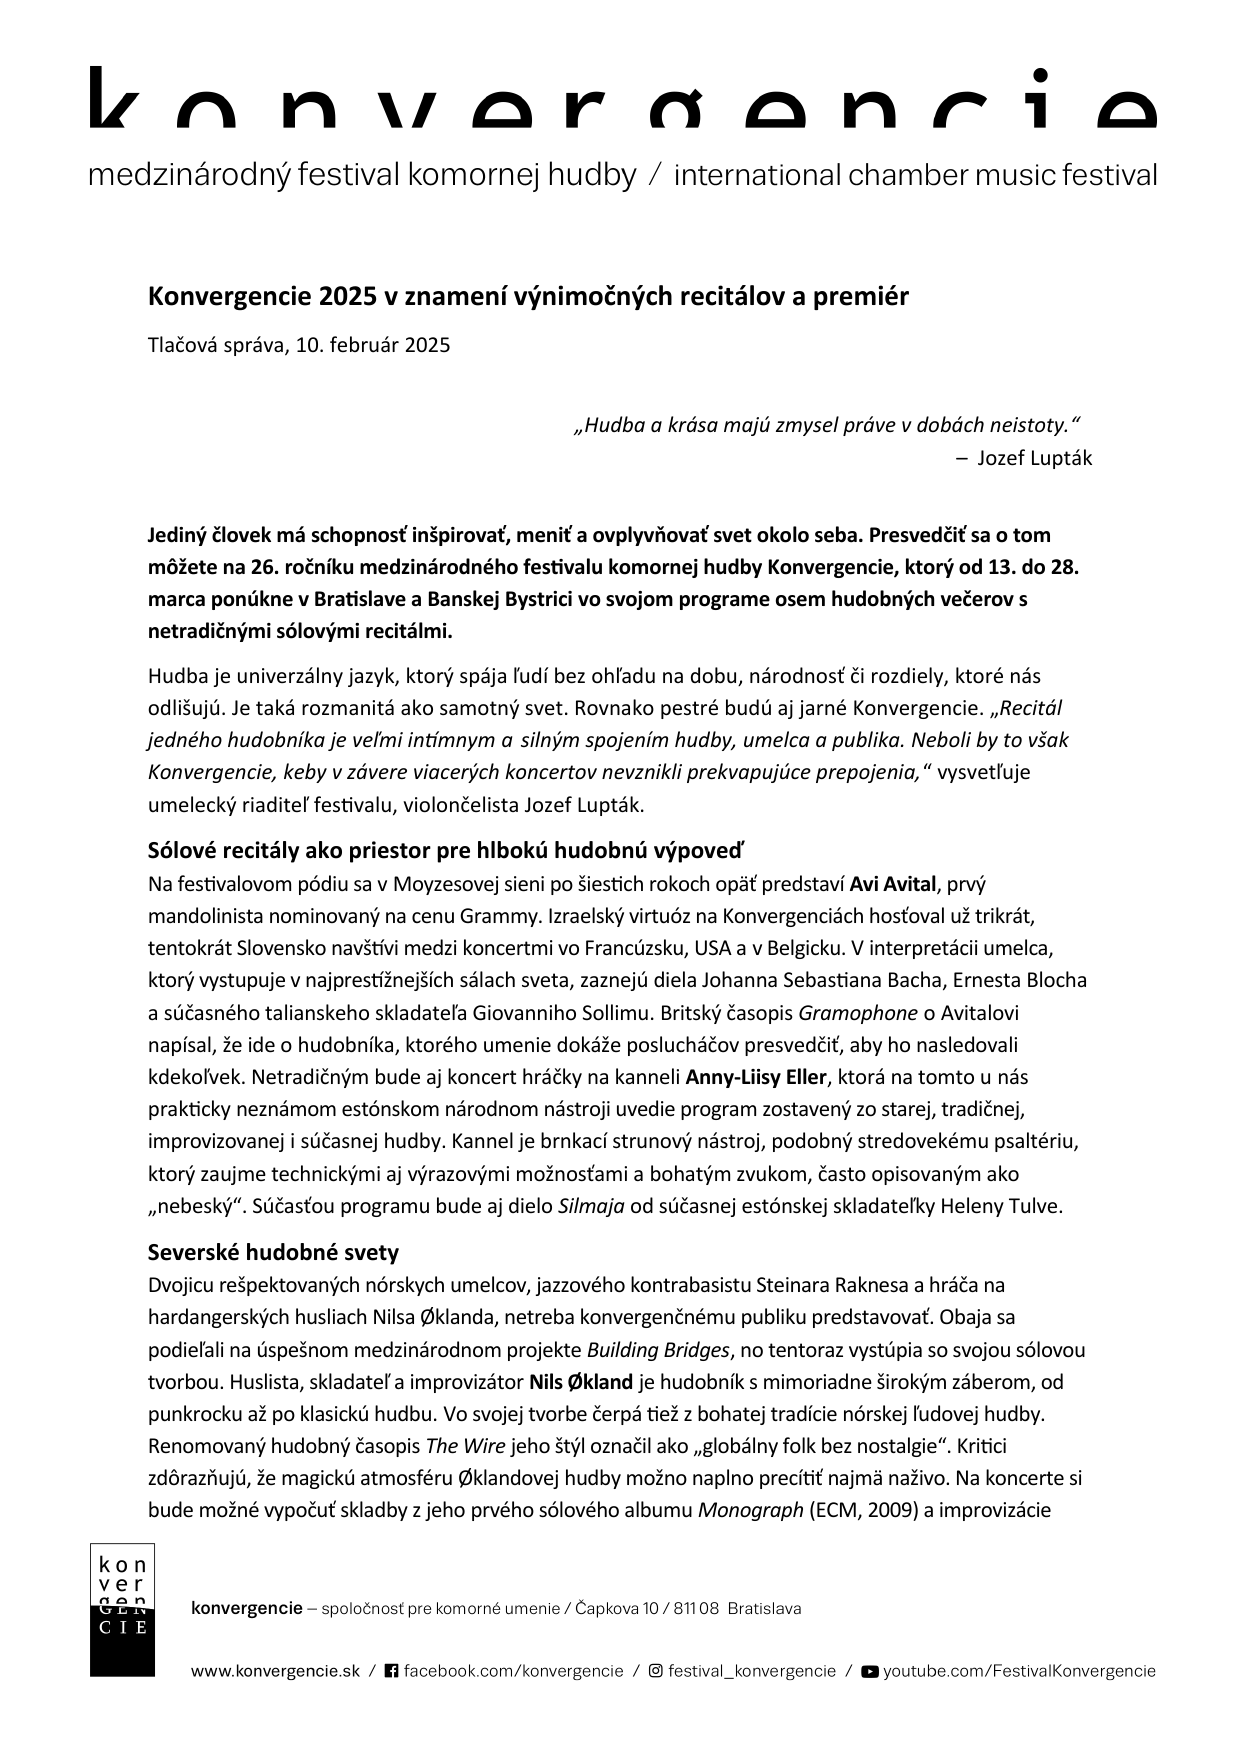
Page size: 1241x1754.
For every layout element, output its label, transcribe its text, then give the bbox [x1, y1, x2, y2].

text Konvergencie 2025 v znamení výnimočných recitálov a premiér [148, 236, 1093, 313]
text Jediný človek má schopnosť inšpirovať, meniť a ovplyvňovať svet okolo seba. Presvedčiť sa o tom môžete na 26. ročníku medzinárodného festivalu komornej hudby Konvergencie, ktorý od 13. do 28. marca ponúkne v Bratislave a Banskej Bystrici vo svojom programe osem hudobných večerov s netradičnými sólovými recitálmi. [148, 487, 1093, 644]
picture [1, 0, 1241, 194]
picture [1, 1535, 1241, 1718]
text „Hudba a krása majú zmysel práve v dobách neistoty.“ – Jozef Lupták [148, 411, 1093, 471]
text Tlačová správa, 10. február 2025 [148, 331, 1093, 394]
text Hudba je univerzálny jazyk, ktorý spája ľudí bez ohľadu na dobu, národnosť či rozdiely, ktoré nás odlišujú. Je taká rozmanitá ako samotný svet. Rovnako pestré budú aj jarné Konvergencie. „Recitál jedného hudobníka je veľmi intímnym a silným spojením hudby, umelca a publika. Neboli by to však Konvergencie, keby v závere viacerých koncertov nevznikli prekvapujúce prepojenia,“ vysvetľuje umelecký riaditeľ festivalu, violončelista Jozef Lupták. [148, 661, 1093, 818]
text Sólové recitály ako priestor pre hlbokú hudobnú výpoveď Na festivalovom pódiu sa v Moyzesovej sieni po šiestich rokoch opäť predstaví Avi Avital, prvý mandolinista nominovaný na cenu Grammy. Izraelský virtuóz na Konvergenciách hosťoval už trikrát, tentokrát Slovensko navštívi medzi koncertmi vo Francúzsku, USA a v Belgicku. V interpretácii umelca, ktorý vystupuje v najprestížnejších sálach sveta, zaznejú diela Johanna Sebastiana Bacha, Ernesta Blocha a súčasného talianskeho skladateľa Giovanniho Sollimu. Britský časopis Gramophone o Avitalovi napísal, že ide o hudobníka, ktorého umenie dokáže poslucháčov presvedčiť, aby ho nasledovali kdekoľvek. Netradičným bude aj koncert hráčky na kanneli Anny-Liisy Eller, ktorá na tomto u nás prakticky neznámom estónskom národnom nástroji uvedie program zostavený zo starej, tradičnej, improvizovanej i súčasnej hudby. Kannel je brnkací strunový nástroj, podobný stredovekému psaltériu, ktorý zaujme technickými aj výrazovými možnosťami a bohatým zvukom, často opisovaným ako „nebeský“. Súčasťou programu bude aj dielo Silmaja od súčasnej estónskej skladateľky Heleny Tulve. [148, 834, 1093, 1219]
